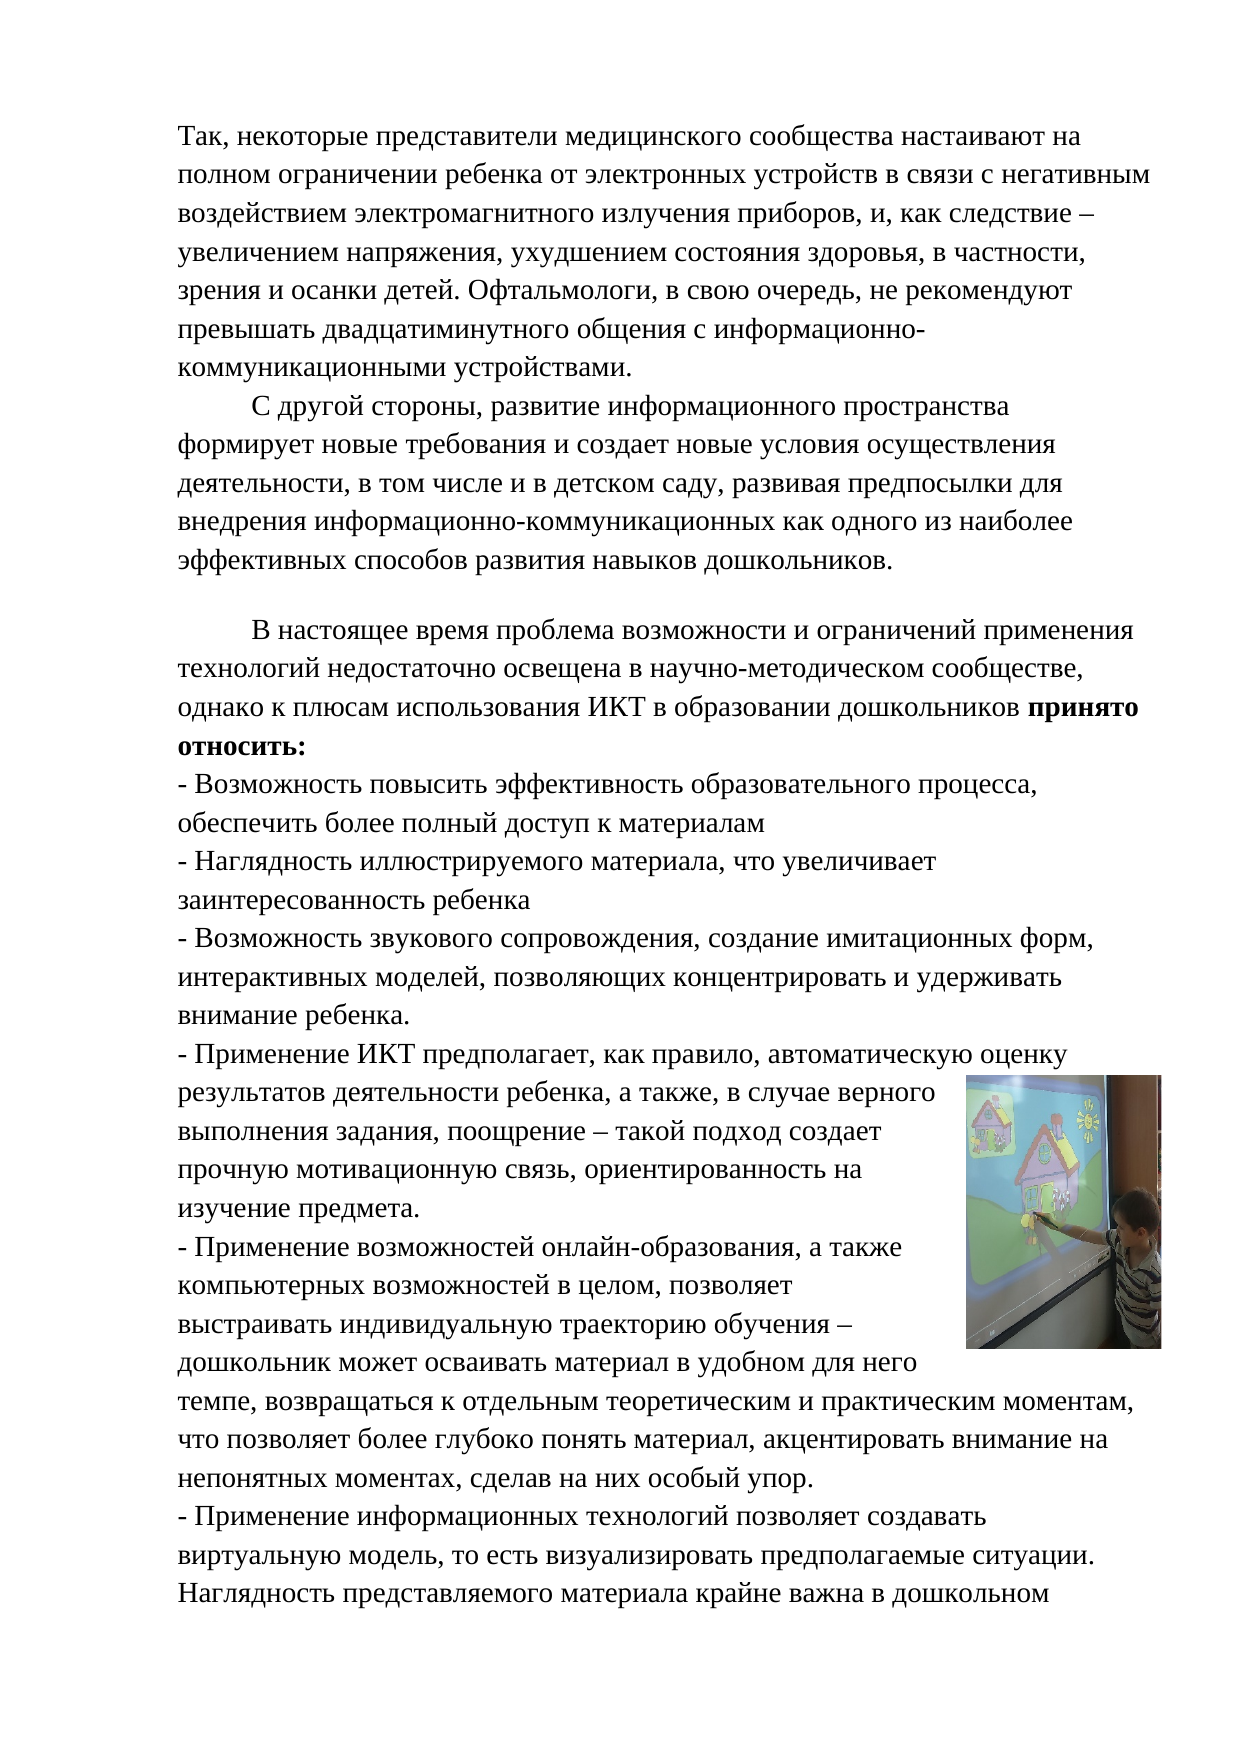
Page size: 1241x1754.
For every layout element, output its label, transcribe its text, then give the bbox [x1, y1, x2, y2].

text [177, 118, 1152, 383]
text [177, 612, 1152, 1609]
text С другой стороны, развитие информационного пространства формирует новые требования и создает новые условия осуществления деятельности, в том числе и в детском саду, развивая предпосылки для внедрения информационно-коммуникационных как одного из наиболее эффективных способов развития навыков дошкольников. [177, 388, 1152, 608]
picture [964, 1075, 1161, 1347]
